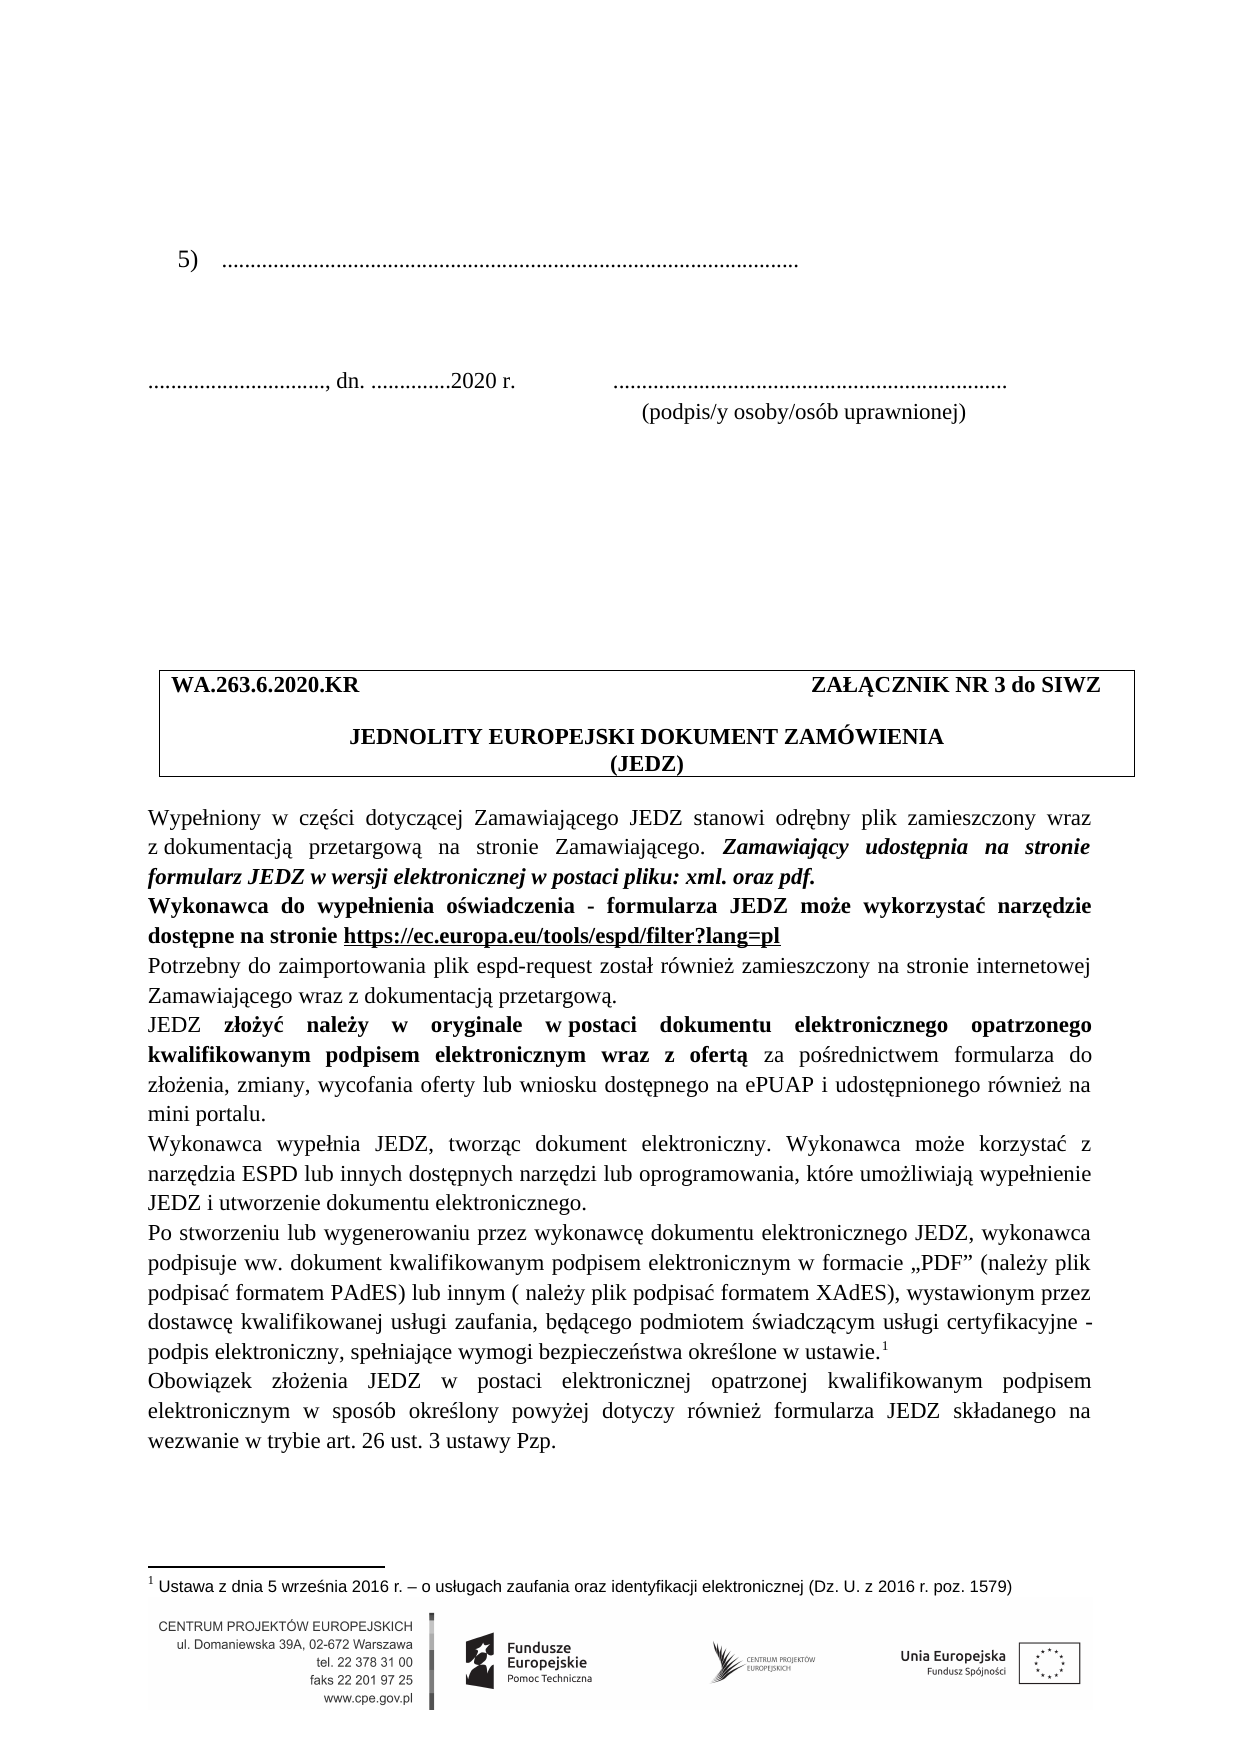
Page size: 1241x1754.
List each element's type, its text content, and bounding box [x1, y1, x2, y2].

table_header WA.263.6.2020.KR ZAŁĄCZNIK NR 3 do SIWZ [160, 671, 1134, 723]
text (podpis/y osoby/osób uprawnionej) [148, 398, 1093, 424]
text Po stworzeniu lub wygenerowaniu przez wykonawcę dokumentu elektronicznego JEDZ, wykonawca podpisuje ww. dokument kwalifikowanym podpisem elektronicznym w formacie „PDF” (należy plik podpisać formatem PAdES) lub innym ( należy plik podpisać formatem XAdES), wystawionym przez dostawcę kwalifikowanej usługi zaufania, będącego podmiotem świadczącym usługi certyfikacyjne - podpis elektroniczny, spełniające wymogi bezpieczeństwa określone w ustawie. [148, 1219, 1093, 1364]
text JEDZ złożyć należy w oryginale w postaci dokumentu elektronicznego opatrzonego kwalifikowanym podpisem elektronicznym wraz z ofertą za pośrednictwem formularza do złożenia, zmiany, wycofania oferty lub wniosku dostępnego na ePUAP i udostępnionego również na mini portalu. [148, 1011, 1093, 1127]
text Wykonawca do wypełnienia oświadczenia - formularza JEDZ może wykorzystać narzędzie dostępne na stronie https://ec.europa.eu/tools/espd/filter?lang=pl [148, 893, 1093, 949]
text ..............................., dn. ..............2020 r. ..................................................................... [148, 368, 1093, 394]
list ..................................................................................................... [177, 145, 1093, 273]
text Obowiązek złożenia JEDZ w postaci elektronicznej opatrzonej kwalifikowanym podpisem elektronicznym w sposób określony powyżej dotyczy również formularza JEDZ składanego na wezwanie w trybie art. 26 ust. 3 ustawy Pzp. [148, 1368, 1093, 1453]
text Wypełniony w części dotyczącej Zamawiającego JEDZ stanowi odrębny plik zamieszczony wraz z dokumentacją przetargową na stronie Zamawiającego. Zamawiający udostępnia na stronie formularz JEDZ w wersji elektronicznej w postaci pliku: xml. oraz pdf. [148, 803, 1093, 889]
table_cell JEDNOLITY EUROPEJSKI DOKUMENT ZAMÓWIENIA (JEDZ) [160, 724, 1134, 776]
text Potrzebny do zaimportowania plik espd-request został również zamieszczony na stronie internetowej Zamawiającego wraz z dokumentacją przetargową. [148, 952, 1093, 1008]
text Wykonawca wypełnia JEDZ, tworząc dokument elektroniczny. Wykonawca może korzystać z narzędzia ESPD lub innych dostępnych narzędzi lub oprogramowania, które umożliwiają wypełnienie JEDZ i utworzenie dokumentu elektronicznego. [148, 1130, 1093, 1216]
picture [147, 1597, 1093, 1710]
